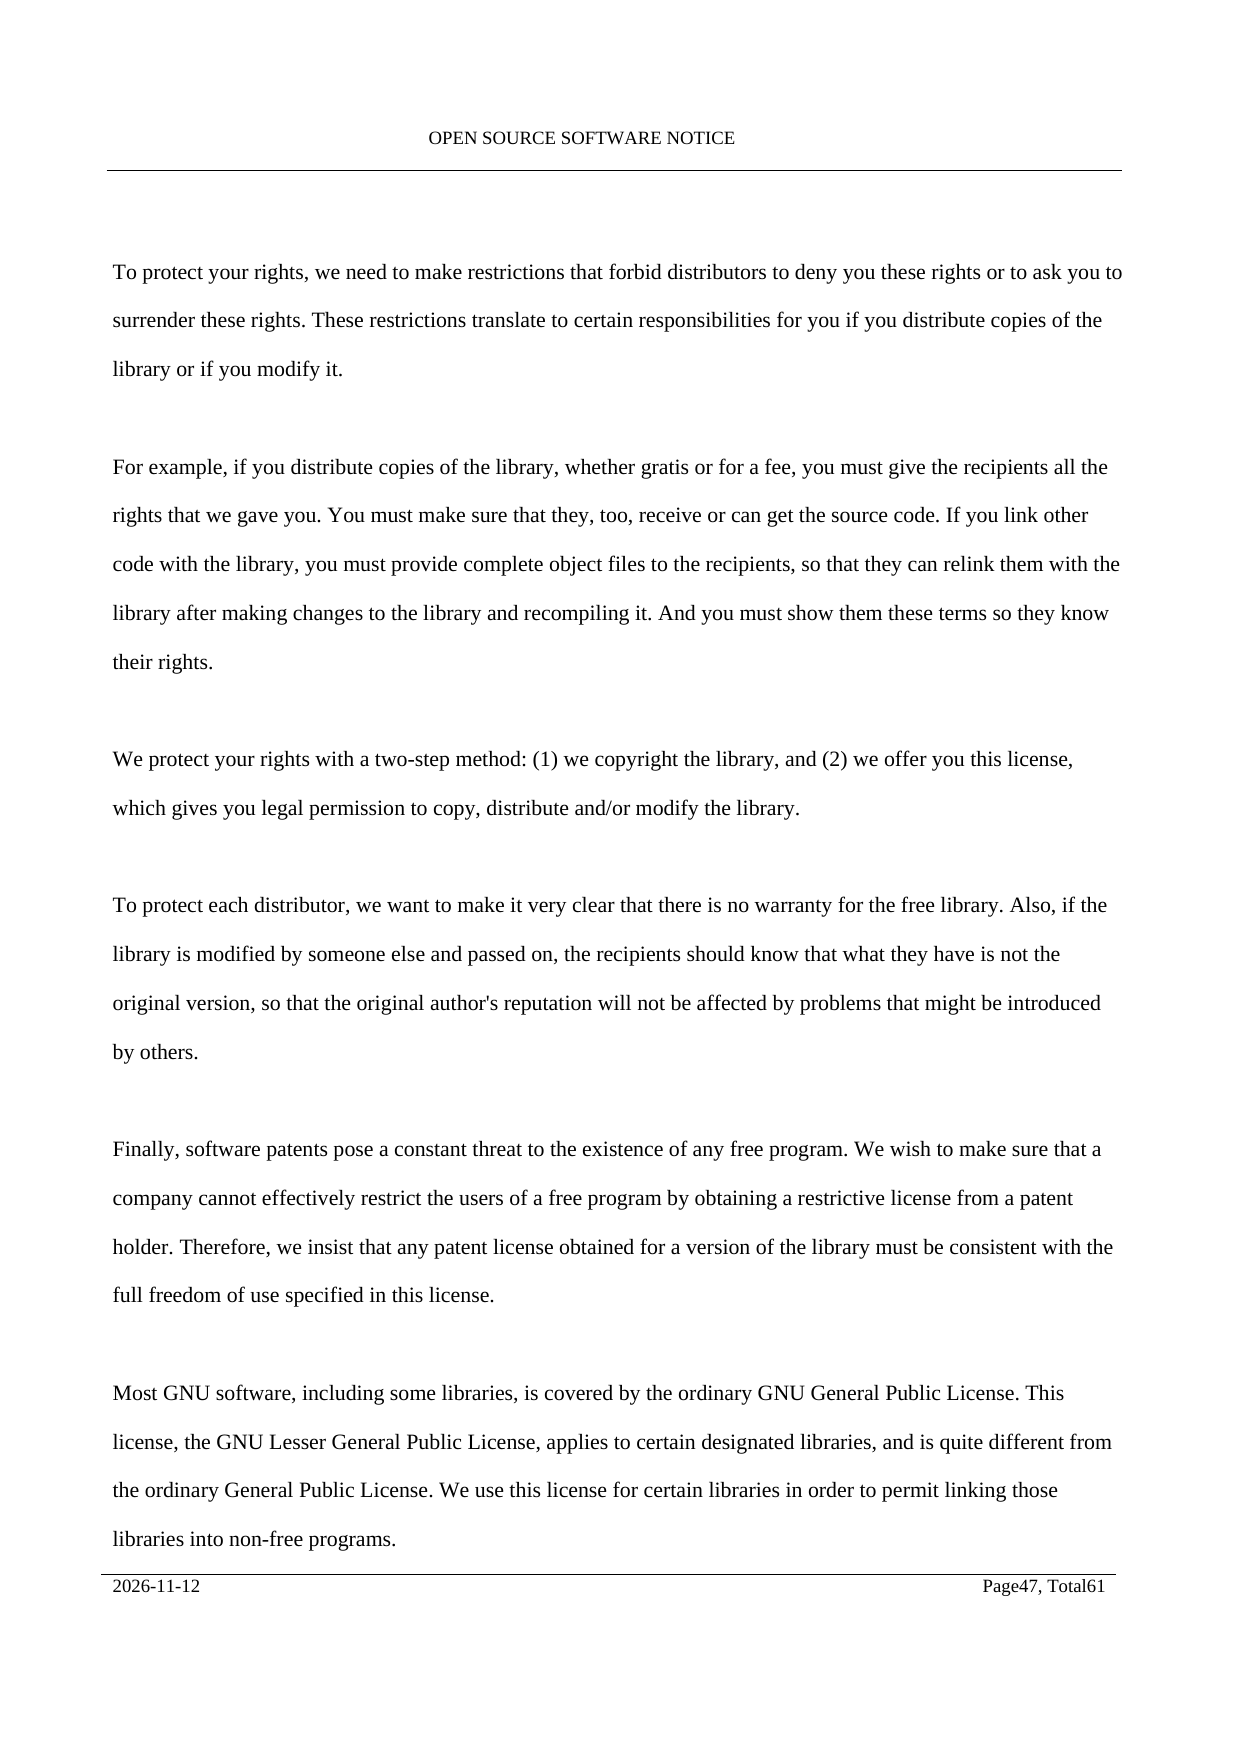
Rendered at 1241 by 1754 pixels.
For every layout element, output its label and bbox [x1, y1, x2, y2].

text [112, 206, 1128, 1555]
